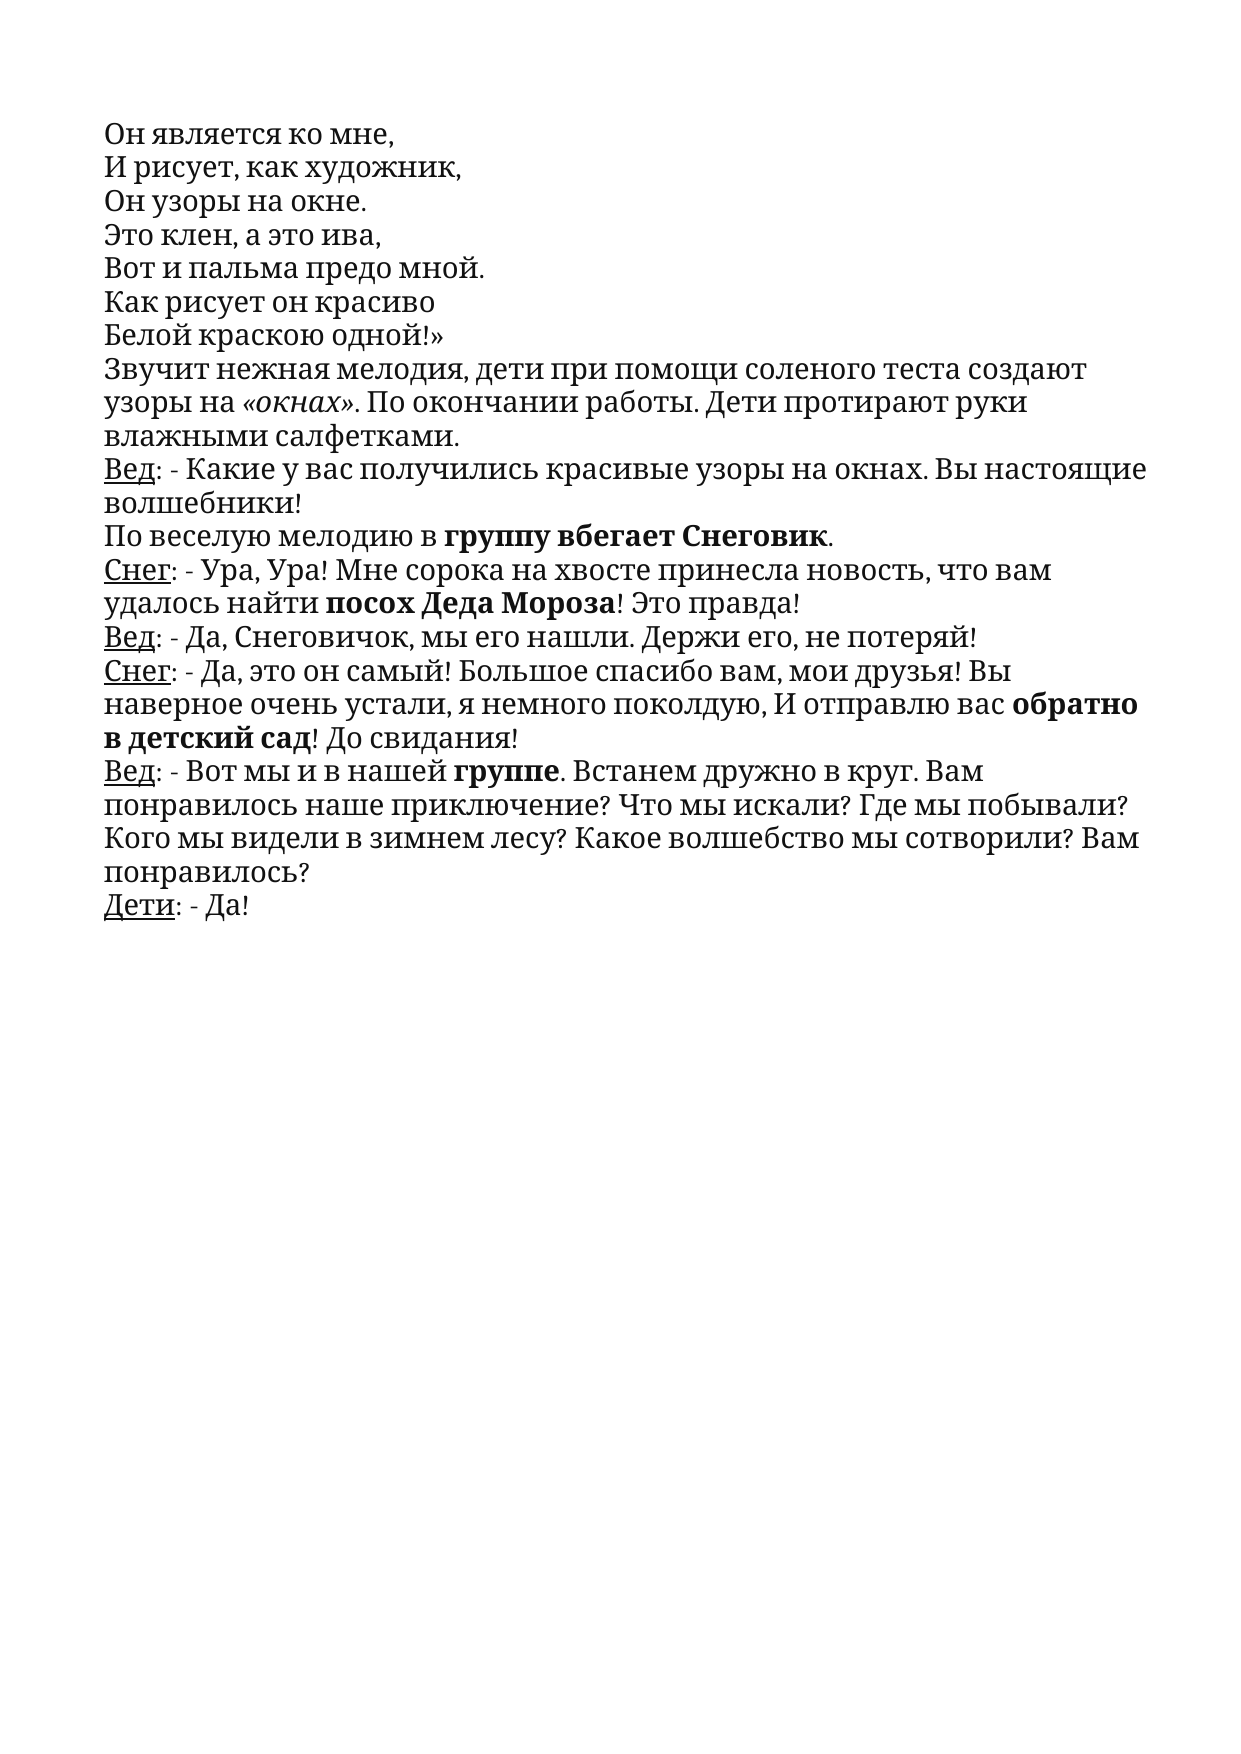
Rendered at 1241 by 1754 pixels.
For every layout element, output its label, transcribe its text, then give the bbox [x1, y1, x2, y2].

text И рисует, как художник, [103, 152, 1152, 185]
text По веселую мелодию в группу вбегает Снеговик. [103, 521, 1152, 554]
text Вед: - Какие у вас получились красивые узоры на окнах. Вы настоящие волшебники! [103, 453, 1152, 521]
text Он узоры на окне. [103, 185, 1152, 219]
text Снег: - Ура, Ура! Мне сорока на хвосте принесла новость, что вам удалось найти посох Деда Мороза! Это правда! [103, 554, 1152, 621]
text Как рисует он красиво [103, 286, 1152, 319]
text Звучит нежная мелодия, дети при помощи соленого теста создают узоры на «окнах». По окончании работы. Дети протирают руки влажными салфетками. [103, 353, 1152, 453]
text Вед: - Да, Снеговичок, мы его нашли. Держи его, не потеряй! [103, 621, 1152, 655]
text Это клен, а это ива, [103, 219, 1152, 252]
text Снег: - Да, это он самый! Большое спасибо вам, мои друзья! Вы наверное очень устали, я немного поколдую, И отправлю вас обратно в детский сад! До свидания! [103, 655, 1152, 755]
text Вот и пальма предо мной. [103, 252, 1152, 286]
text Белой краскою одной!» [103, 319, 1152, 353]
text Дети: - Да! [103, 889, 1152, 923]
text Он является ко мне, [103, 118, 1152, 152]
text Вед: - Вот мы и в нашей группе. Встанем дружно в круг. Вам понравилось наше приключение? Что мы искали? Где мы побывали? Кого мы видели в зимнем лесу? Какое волшебство мы сотворили? Вам понравилось? [103, 755, 1152, 889]
